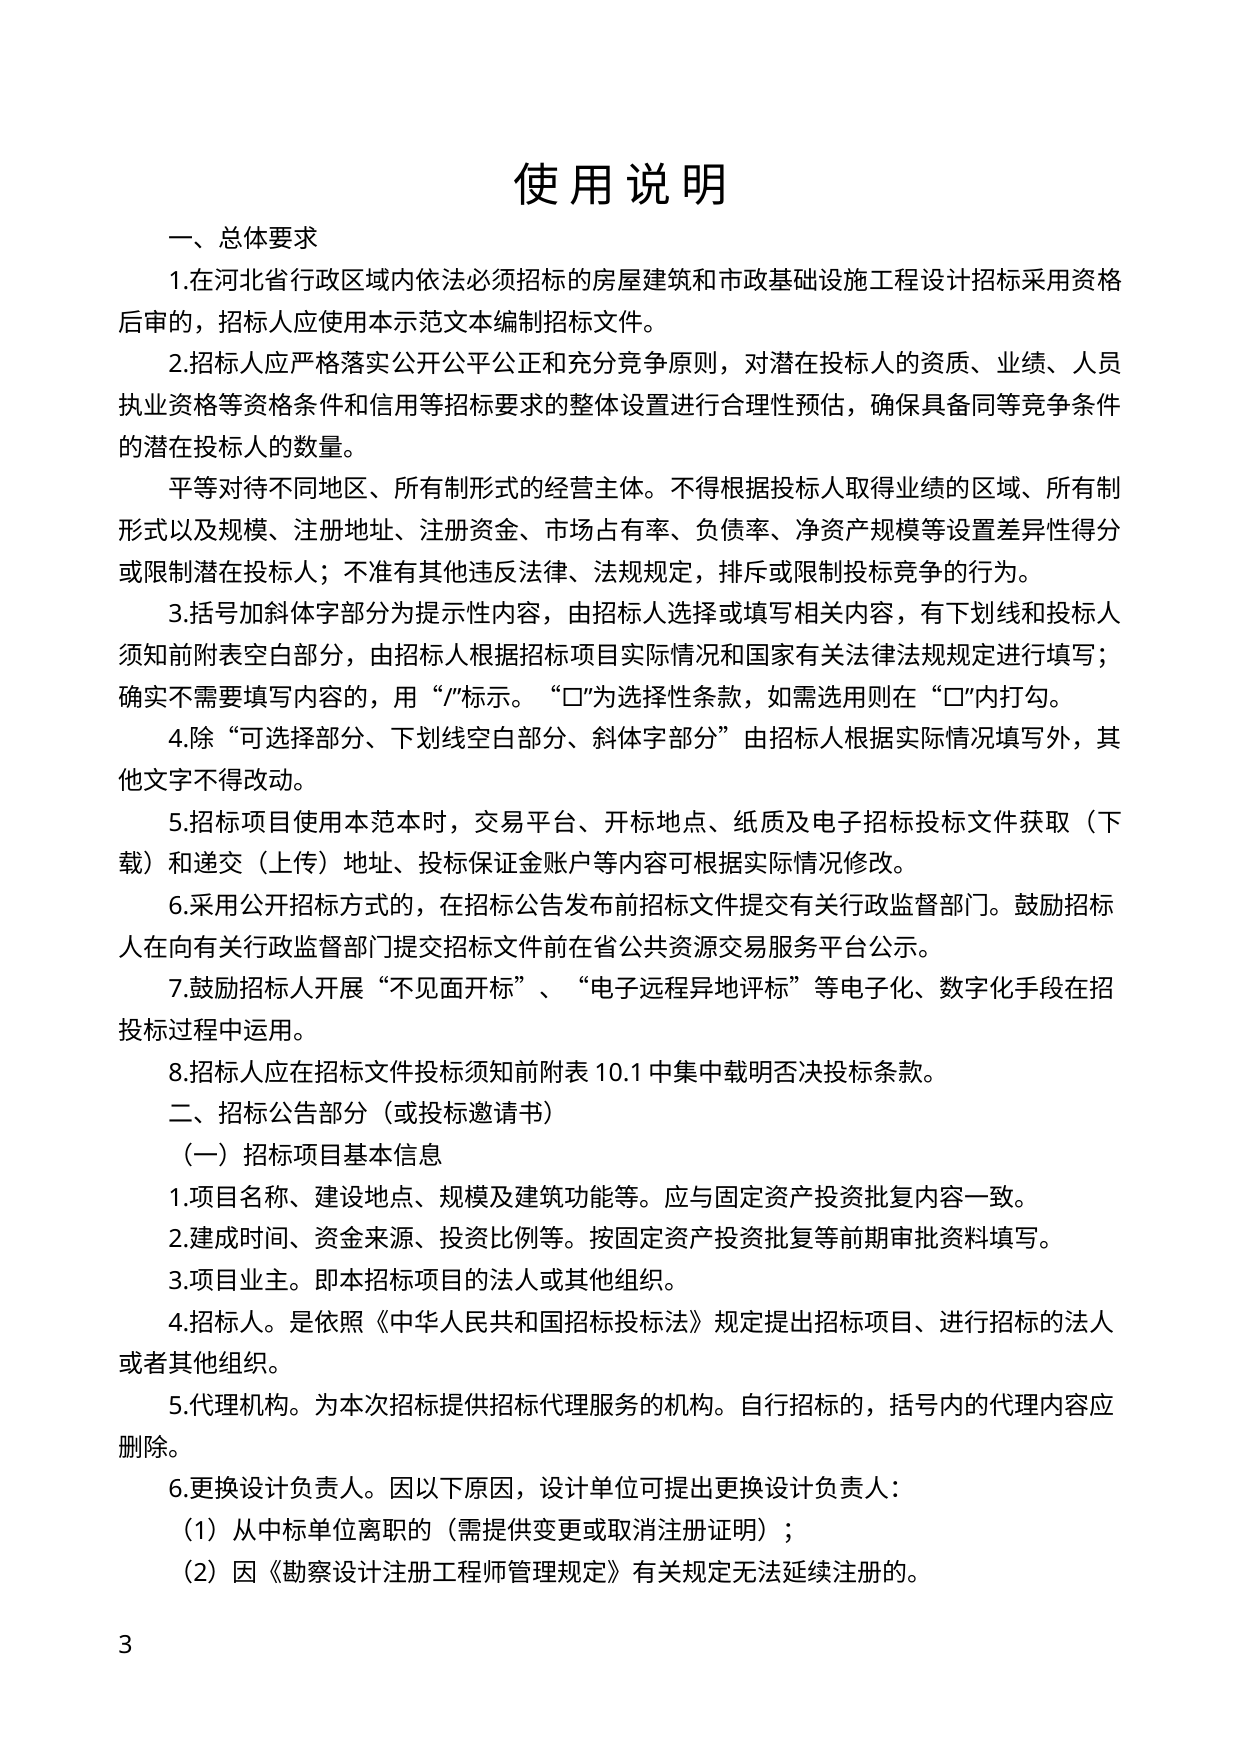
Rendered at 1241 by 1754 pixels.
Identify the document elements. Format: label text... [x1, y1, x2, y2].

list 招标人应在招标文件投标须知前附表10.1中集中载明否决投标条款。 [118, 1048, 1122, 1089]
list 括号加斜体字部分为提示性内容，由招标人选择或填写相关内容，有下划线和投标人须知前附表空白部分，由招标人根据招标项目实际情况和国家有关法律法规规定进行填写；确实不需要填写内容的，用“/”标示。“”为选择性条款，如需选用则在“”内打勾。 [118, 589, 1122, 714]
list 平等对待不同地区、所有制形式的经营主体。不得根据投标人取得业绩的区域、所有制形式以及规模、注册地址、注册资金、市场占有率、负债率、净资产规模等设置差异性得分或限制潜在投标人；不准有其他违反法律、法规规定，排斥或限制投标竞争的行为。 [118, 464, 1122, 589]
list 招标项目基本信息 [118, 1131, 1122, 1173]
text （2）因《勘察设计注册工程师管理规定》有关规定无法延续注册的。 [118, 1548, 1122, 1589]
list 项目名称、建设地点、规模及建筑功能等。应与固定资产投资批复内容一致。 [118, 1173, 1122, 1214]
list 招标项目使用本范本时，交易平台、开标地点、纸质及电子招标投标文件获取（下载）和递交（上传）地址、投标保证金账户等内容可根据实际情况修改。 [118, 798, 1122, 881]
list 更换设计负责人。因以下原因，设计单位可提出更换设计负责人： [118, 1464, 1122, 1506]
text （1）从中标单位离职的（需提供变更或取消注册证明）； [118, 1506, 1122, 1548]
list 除“可选择部分、下划线空白部分、斜体字部分”由招标人根据实际情况填写外，其他文字不得改动。 [118, 714, 1122, 798]
list 在河北省行政区域内依法必须招标的房屋建筑和市政基础设施工程设计招标采用资格后审的，招标人应使用本示范文本编制招标文件。 [118, 256, 1122, 339]
list 代理机构。为本次招标提供招标代理服务的机构。自行招标的，括号内的代理内容应删除。 [118, 1381, 1122, 1464]
list 采用公开招标方式的，在招标公告发布前招标文件提交有关行政监督部门。鼓励招标人在向有关行政监督部门提交招标文件前在省公共资源交易服务平台公示。 [118, 881, 1122, 964]
list 招标人应严格落实公开公平公正和充分竞争原则，对潜在投标人的资质、业绩、人员执业资格等资格条件和信用等招标要求的整体设置进行合理性预估，确保具备同等竞争条件的潜在投标人的数量。 [118, 339, 1122, 464]
list 建成时间、资金来源、投资比例等。按固定资产投资批复等前期审批资料填写。 [118, 1214, 1122, 1256]
text 二、招标公告部分（或投标邀请书） [118, 1089, 1122, 1131]
list 项目业主。即本招标项目的法人或其他组织。 [118, 1256, 1122, 1298]
text 一、总体要求 [118, 214, 1122, 256]
text 使 用 说 明 [118, 148, 1122, 214]
list 招标人。是依照《中华人民共和国招标投标法》规定提出招标项目、进行招标的法人或者其他组织。 [118, 1298, 1122, 1381]
list 鼓励招标人开展“不见面开标”、“电子远程异地评标”等电子化、数字化手段在招投标过程中运用。 [118, 964, 1122, 1048]
